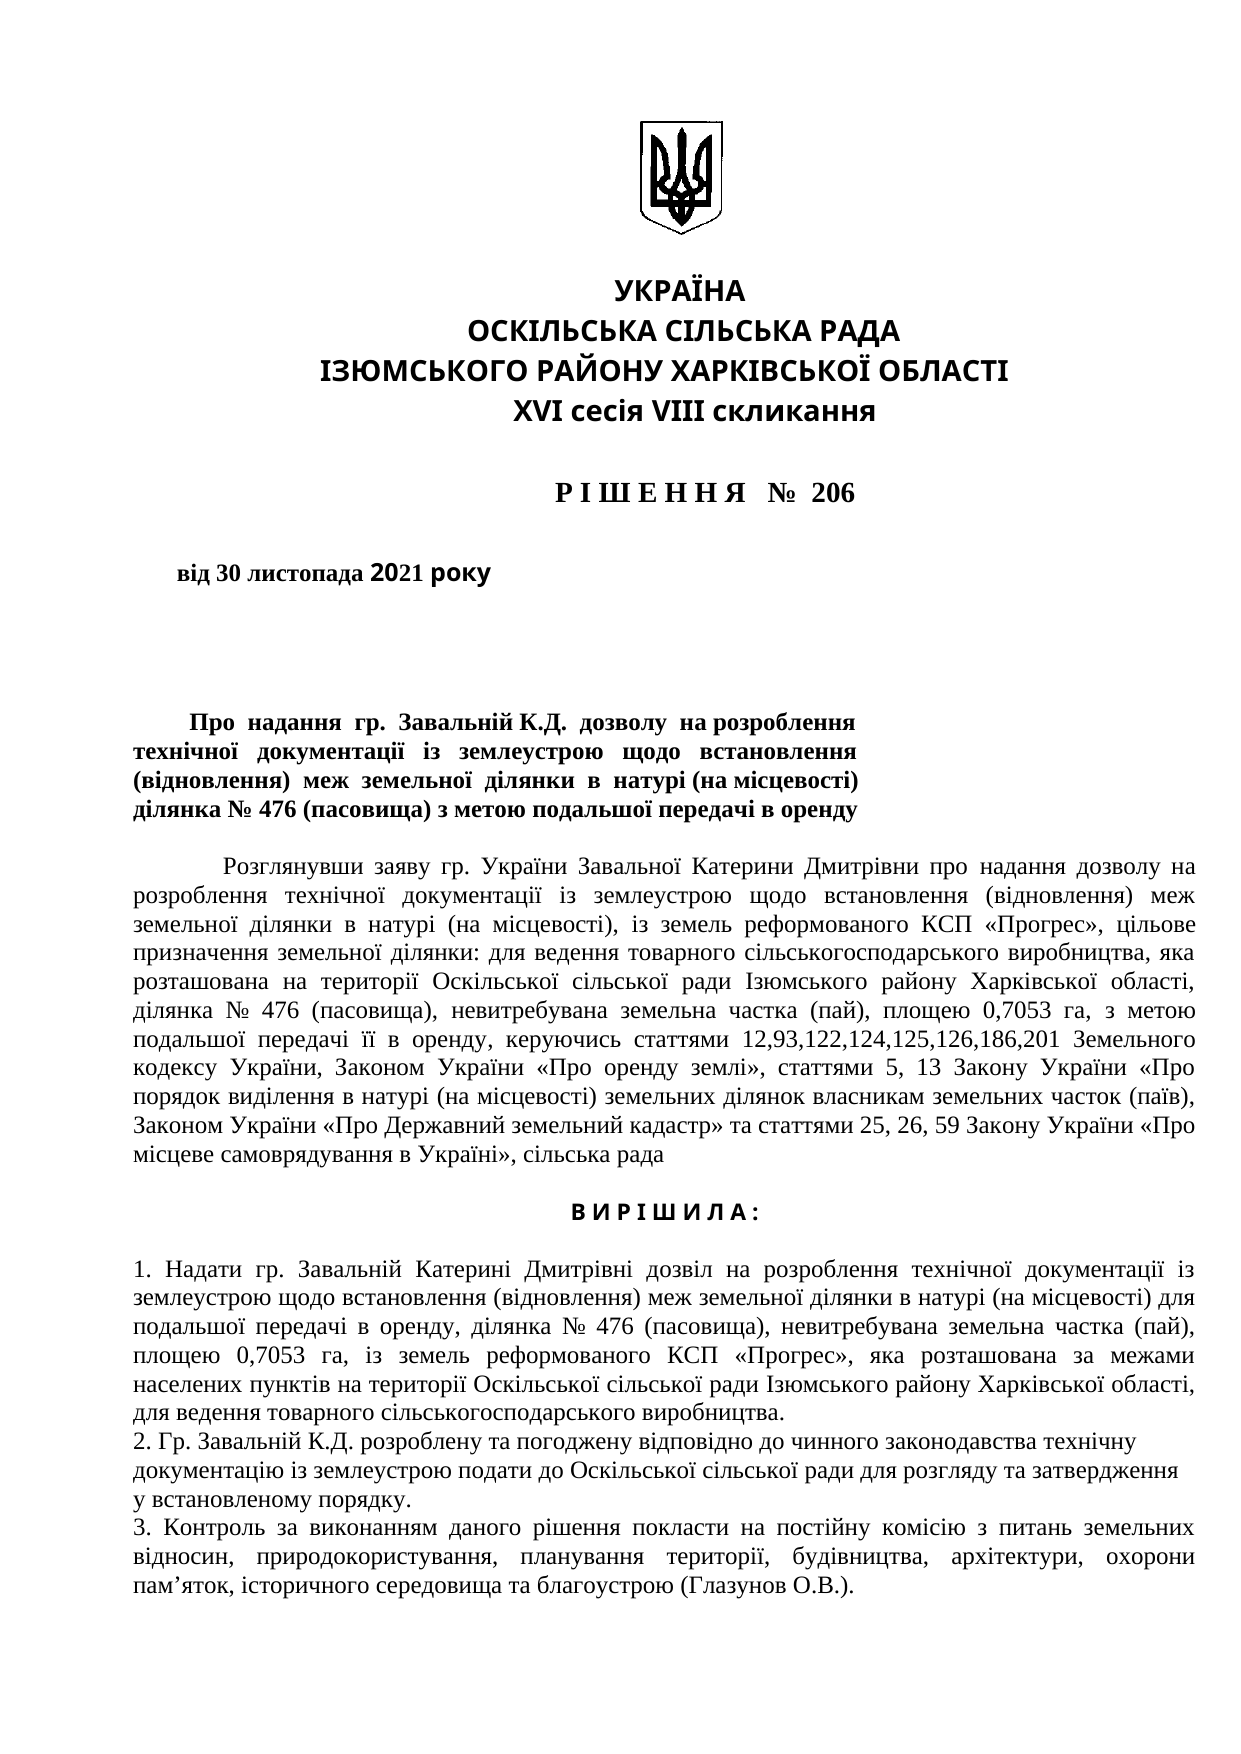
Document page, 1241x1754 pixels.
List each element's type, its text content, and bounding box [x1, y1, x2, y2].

table_header [144, 118, 1163, 271]
text В И Р І Ш И Л А : [133, 1196, 1196, 1227]
text 1. Надати гр. Завальній Катерині Дмитрівні дозвіл на розроблення технічної документації із землеустрою щодо встановлення (відновлення) меж земельної ділянки в натурі (на місцевості) для подальшої передачі в оренду, ділянка № 476 (пасовища), невитребувана земельна частка (пай), площею 0,7053 га, із земель реформованого КСП «Прогрес», яка розташована за межами населених пунктів на території Оскільської сільської ради Ізюмського району Харківської області, для ведення товарного сільськогосподарського виробництва. [133, 1254, 1196, 1426]
text Розглянувши заяву гр. України Завальної Катерини Дмитрівни про надання дозволу на розроблення технічної документації із землеустрою щодо встановлення (відновлення) меж земельної ділянки в натурі (на місцевості), із земель реформованого КСП «Прогрес», цільове призначення земельної ділянки: для ведення товарного сільськогосподарського виробництва, яка розташована на території Оскільської сільської ради Ізюмського району Харківської області, ділянка № 476 (пасовища), невитребувана земельна частка (пай), площею 0,7053 га, з метою подальшої передачі її в оренду, керуючись статтями 12,93,122,124,125,126,186,201 Земельного кодексу України, Законом України «Про оренду землі», статтями 5, 13 Закону України «Про порядок виділення в натурі (на місцевості) земельних ділянок власникам земельних часток (паїв), Законом України «Про Державний земельний кадастр» та статтями 25, 26, 59 Закону України «Про місцеве самоврядування в Україні», сільська рада [133, 851, 1196, 1167]
text Р І Ш Е Н Н Я № 206 [183, 475, 1196, 509]
text XVI сесія VІІІ скликання [133, 390, 1196, 429]
text Про надання гр. Завальній К.Д. дозволу на розроблення [133, 707, 1196, 736]
text ділянка № 476 (пасовища) з метою подальшої передачі в оренду [133, 794, 1196, 822]
text 3. Контроль за виконанням даного рішення покласти на постійну комісію з питань земельних відносин, природокористування, планування території, будівництва, архітектури, охорони пам’яток, історичного середовища та благоустрою (Глазунов О.В.). [133, 1512, 1196, 1599]
text (відновлення) меж земельної ділянки в натурі (на місцевості) [133, 765, 1196, 794]
text ІЗЮМСЬКОГО РАЙОНУ ХАРКІВСЬКОЇ ОБЛАСТІ [133, 350, 1196, 390]
text 2. Гр. Завальній К.Д. розроблену та погоджену відповідно до чинного законодавства технічну документацію із землеустрою подати до Оскільської сільської ради для розгляду та затвердження у встановленому порядку. [133, 1426, 1196, 1512]
text від 30 листопада 2021 року [133, 554, 1196, 588]
text ОСКІЛЬСЬКА СІЛЬСЬКА РАДА [133, 310, 1196, 350]
text УКРАЇНА [133, 271, 1196, 310]
text технічної документації із землеустрою щодо встановлення [133, 736, 1196, 765]
